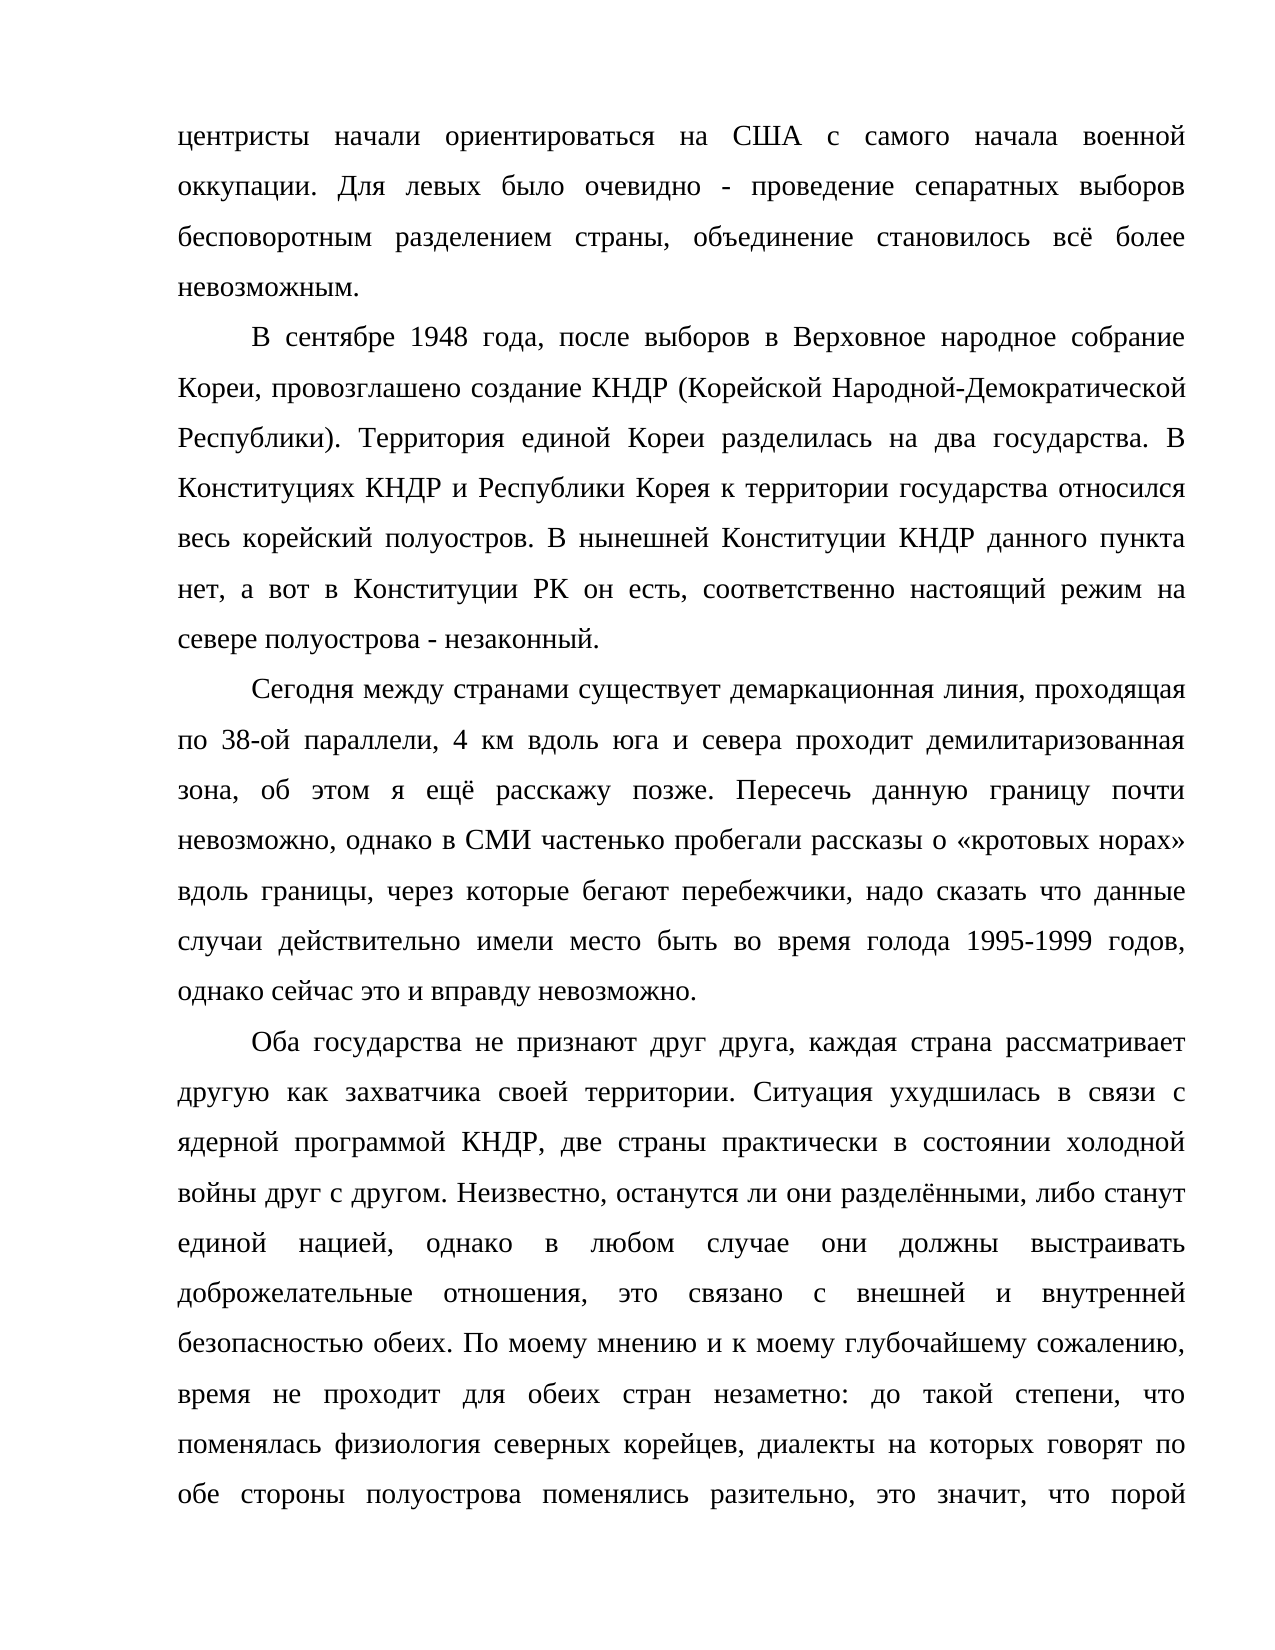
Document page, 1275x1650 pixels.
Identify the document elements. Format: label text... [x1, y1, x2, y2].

text В сентябре 1948 года, после выборов в Верховное народное собрание Кореи, провозглашено создание КНДР (Корейской Народной-Демократической Республики). Территория единой Кореи разделилась на два государства. В Конституциях КНДР и Республики Корея к территории государства относился весь корейский полуостров. В нынешней Конституции КНДР данного пункта нет, а вот в Конституции РК он есть, соответственно настоящий режим на севере полуострова - незаконный. [177, 319, 1186, 655]
text Сегодня между странами существует демаркационная линия, проходящая по 38-ой параллели, 4 км вдоль юга и севера проходит демилитаризованная зона, об этом я ещё расскажу позже. Пересечь данную границу почти невозможно, однако в СМИ частенько пробегали рассказы о «кротовых норах» вдоль границы, через которые бегают перебежчики, надо сказать что данные случаи действительно имели место быть во время голода 1995-1999 годов, однако сейчас это и вправду невозможно. [177, 672, 1186, 1007]
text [177, 1024, 1186, 1510]
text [177, 118, 1186, 303]
